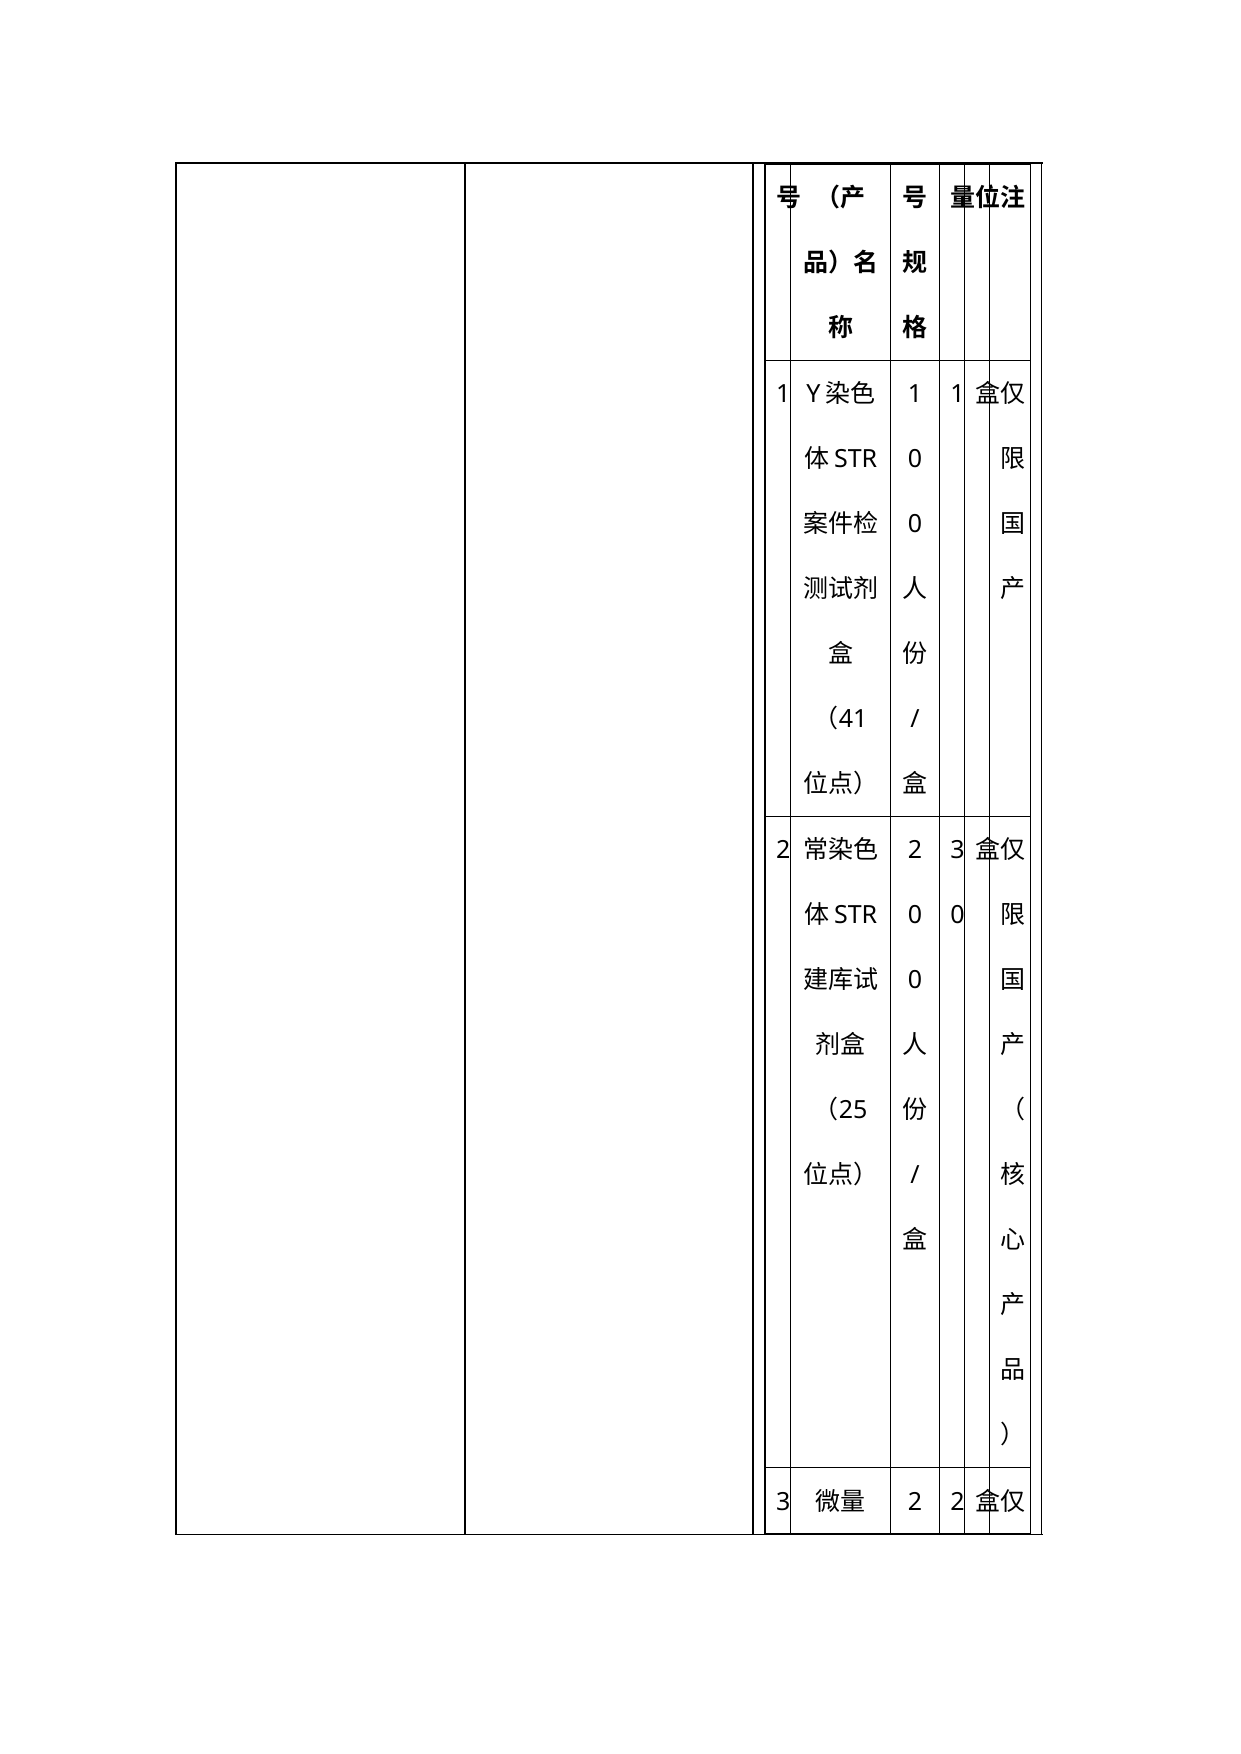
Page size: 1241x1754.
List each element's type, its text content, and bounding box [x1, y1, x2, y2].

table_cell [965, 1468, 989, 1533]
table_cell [1031, 164, 1041, 1534]
table_cell 1 [466, 164, 752, 1534]
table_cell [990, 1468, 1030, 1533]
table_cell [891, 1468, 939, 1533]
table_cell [754, 164, 764, 1534]
table_cell [177, 164, 464, 1534]
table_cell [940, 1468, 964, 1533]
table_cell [791, 1468, 890, 1533]
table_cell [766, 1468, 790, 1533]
